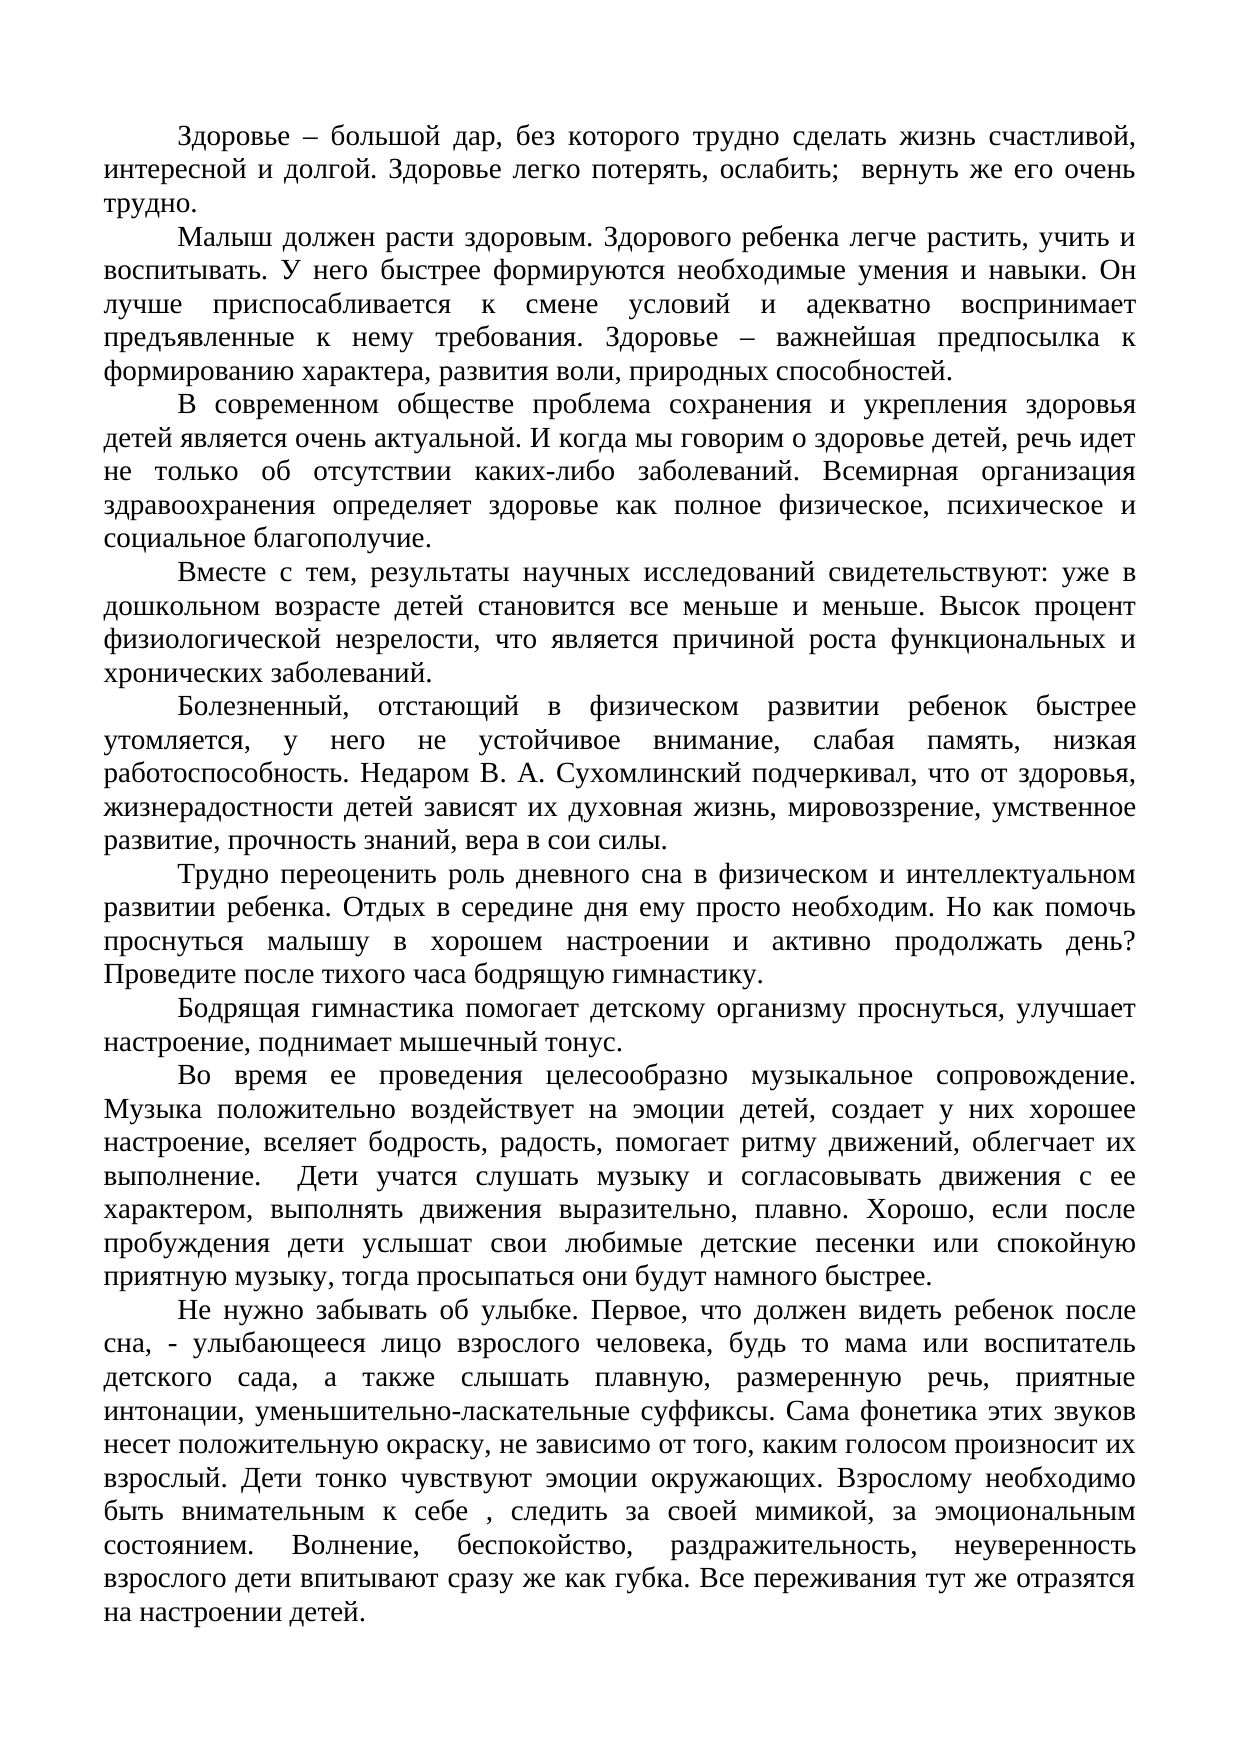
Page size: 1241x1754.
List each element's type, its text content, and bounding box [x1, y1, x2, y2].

text Бодрящая гимнастика помогает детскому организму проснуться, улучшает настроение, поднимает мышечный тонус. [103, 990, 1137, 1057]
text Здоровье – большой дар, без которого трудно сделать жизнь счастливой, интересной и долгой. Здоровье легко потерять, ослабить; вернуть же его очень трудно. [103, 118, 1137, 219]
text В современном обществе проблема сохранения и укрепления здоровья детей является очень актуальной. И когда мы говорим о здоровье детей, речь идет не только об отсутствии каких-либо заболеваний. Всемирная организация здравоохранения определяет здоровье как полное физическое, психическое и социальное благополучие. [103, 386, 1137, 554]
text Болезненный, отстающий в физическом развитии ребенок быстрее утомляется, у него не устойчивое внимание, слабая память, низкая работоспособность. Недаром В. А. Сухомлинский подчеркивал, что от здоровья, жизнерадостности детей зависят их духовная жизнь, мировоззрение, умственное развитие, прочность знаний, вера в сои силы. [103, 688, 1137, 856]
text Не нужно забывать об улыбке. Первое, что должен видеть ребенок после сна, - улыбающееся лицо взрослого человека, будь то мама или воспитатель детского сада, а также слышать плавную, размеренную речь, приятные интонации, уменьшительно-ласкательные суффиксы. Сама фонетика этих звуков несет положительную окраску, не зависимо от того, каким голосом произносит их взрослый. Дети тонко чувствуют эмоции окружающих. Взрослому необходимо быть внимательным к себе , следить за своей мимикой, за эмоциональным состоянием. Волнение, беспокойство, раздражительность, неуверенность взрослого дети впитывают сразу же как губка. Все переживания тут же отразятся на настроении детей. [103, 1292, 1137, 1627]
text Малыш должен расти здоровым. Здорового ребенка легче растить, учить и воспитывать. У него быстрее формируются необходимые умения и навыки. Он лучше приспосабливается к смене условий и адекватно воспринимает предъявленные к нему требования. Здоровье – важнейшая предпосылка к формированию характера, развития воли, природных способностей. [103, 219, 1137, 386]
text Во время ее проведения целесообразно музыкальное сопровождение. Музыка положительно воздействует на эмоции детей, создает у них хорошее настроение, вселяет бодрость, радость, помогает ритму движений, облегчает их выполнение. Дети учатся слушать музыку и согласовывать движения с ее характером, выполнять движения выразительно, плавно. Хорошо, если после пробуждения дети услышат свои любимые детские песенки или спокойную приятную музыку, тогда просыпаться они будут намного быстрее. [103, 1057, 1137, 1292]
text Вместе с тем, результаты научных исследований свидетельствуют: уже в дошкольном возрасте детей становится все меньше и меньше. Высок процент физиологической незрелости, что является причиной роста функциональных и хронических заболеваний. [103, 554, 1137, 688]
text Трудно переоценить роль дневного сна в физическом и интеллектуальном развитии ребенка. Отдых в середине дня ему просто необходим. Но как помочь проснуться малышу в хорошем настроении и активно продолжать день? Проведите после тихого часа бодрящую гимнастику. [103, 856, 1137, 990]
